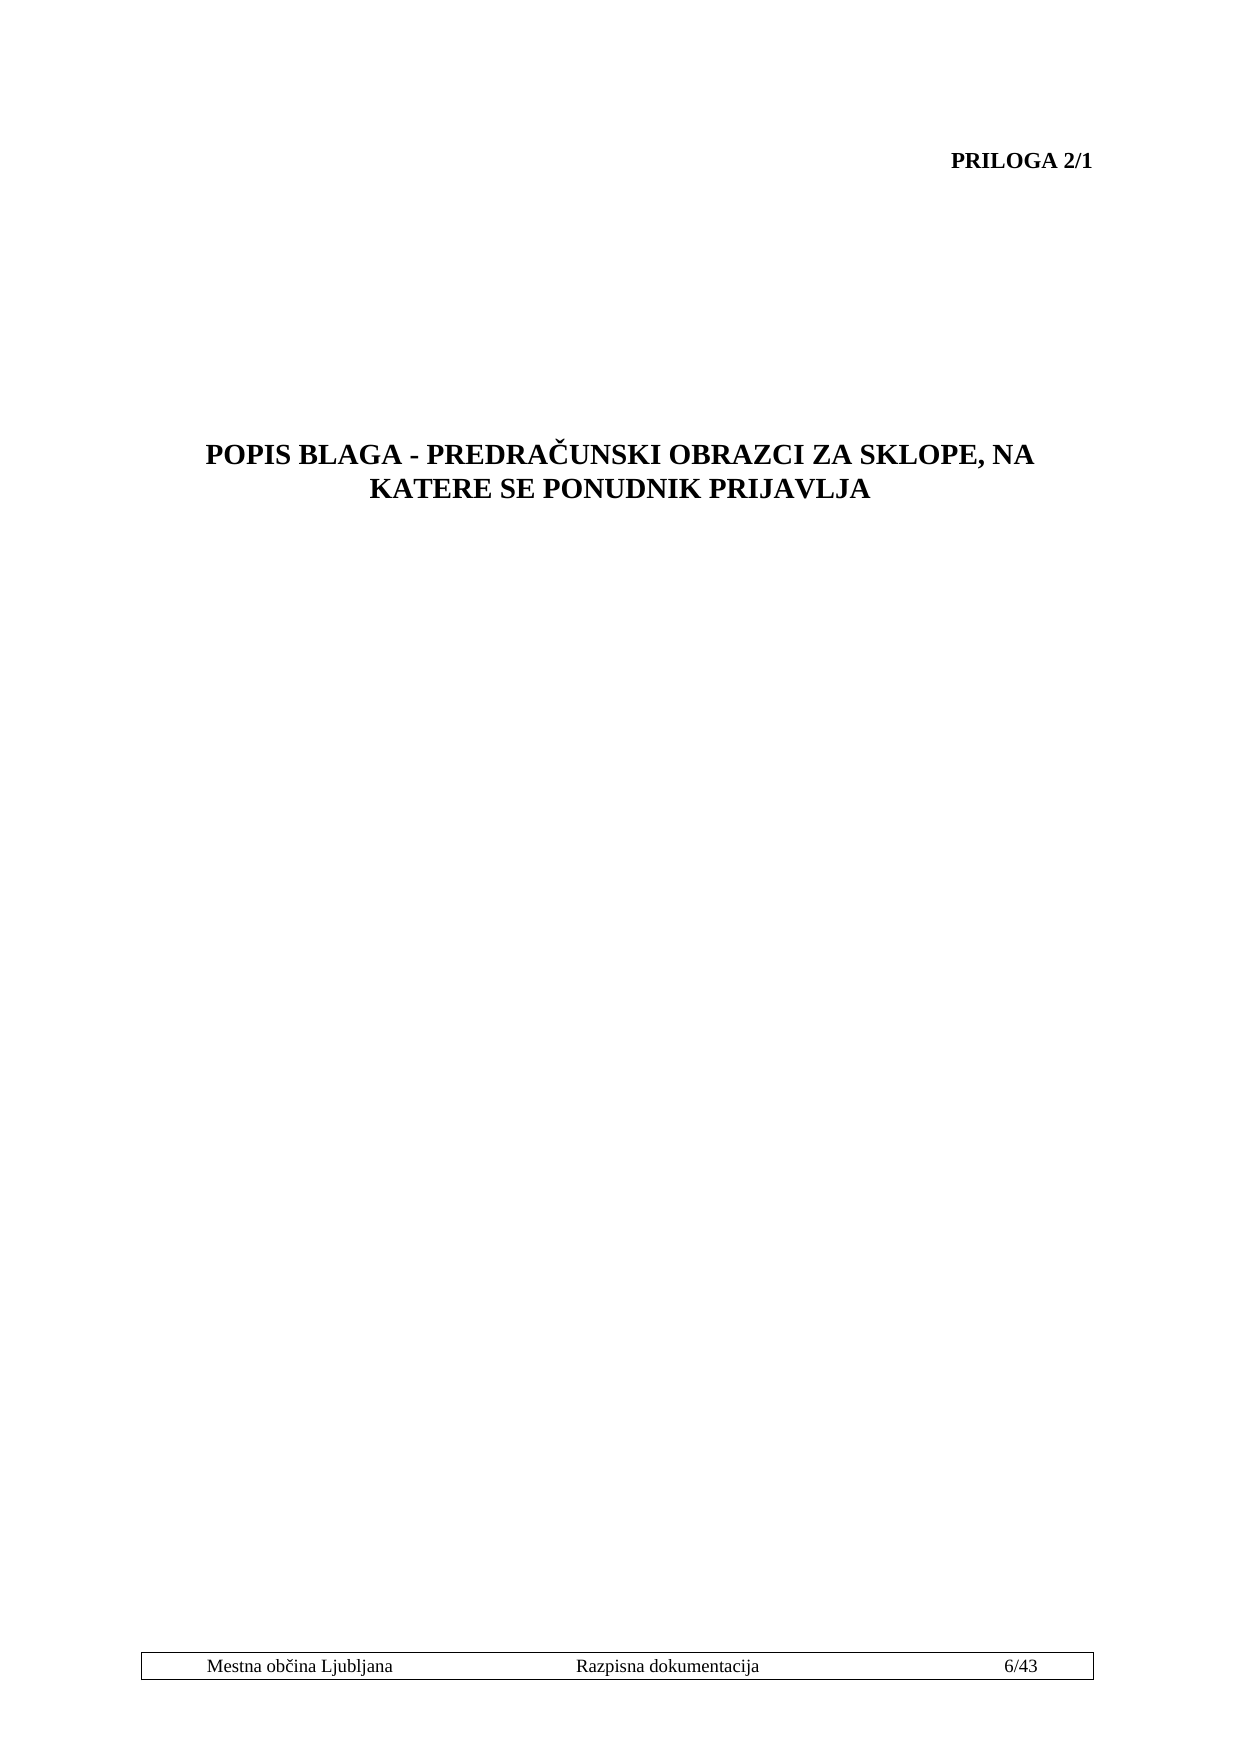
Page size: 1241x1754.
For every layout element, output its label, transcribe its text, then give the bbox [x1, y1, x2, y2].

text POPIS BLAGA - PREDRAČUNSKI OBRAZCI ZA SKLOPE, NA KATERE SE PONUDNIK PRIJAVLJA [148, 437, 1093, 504]
text PRILOGA 2/1 [148, 148, 1093, 174]
